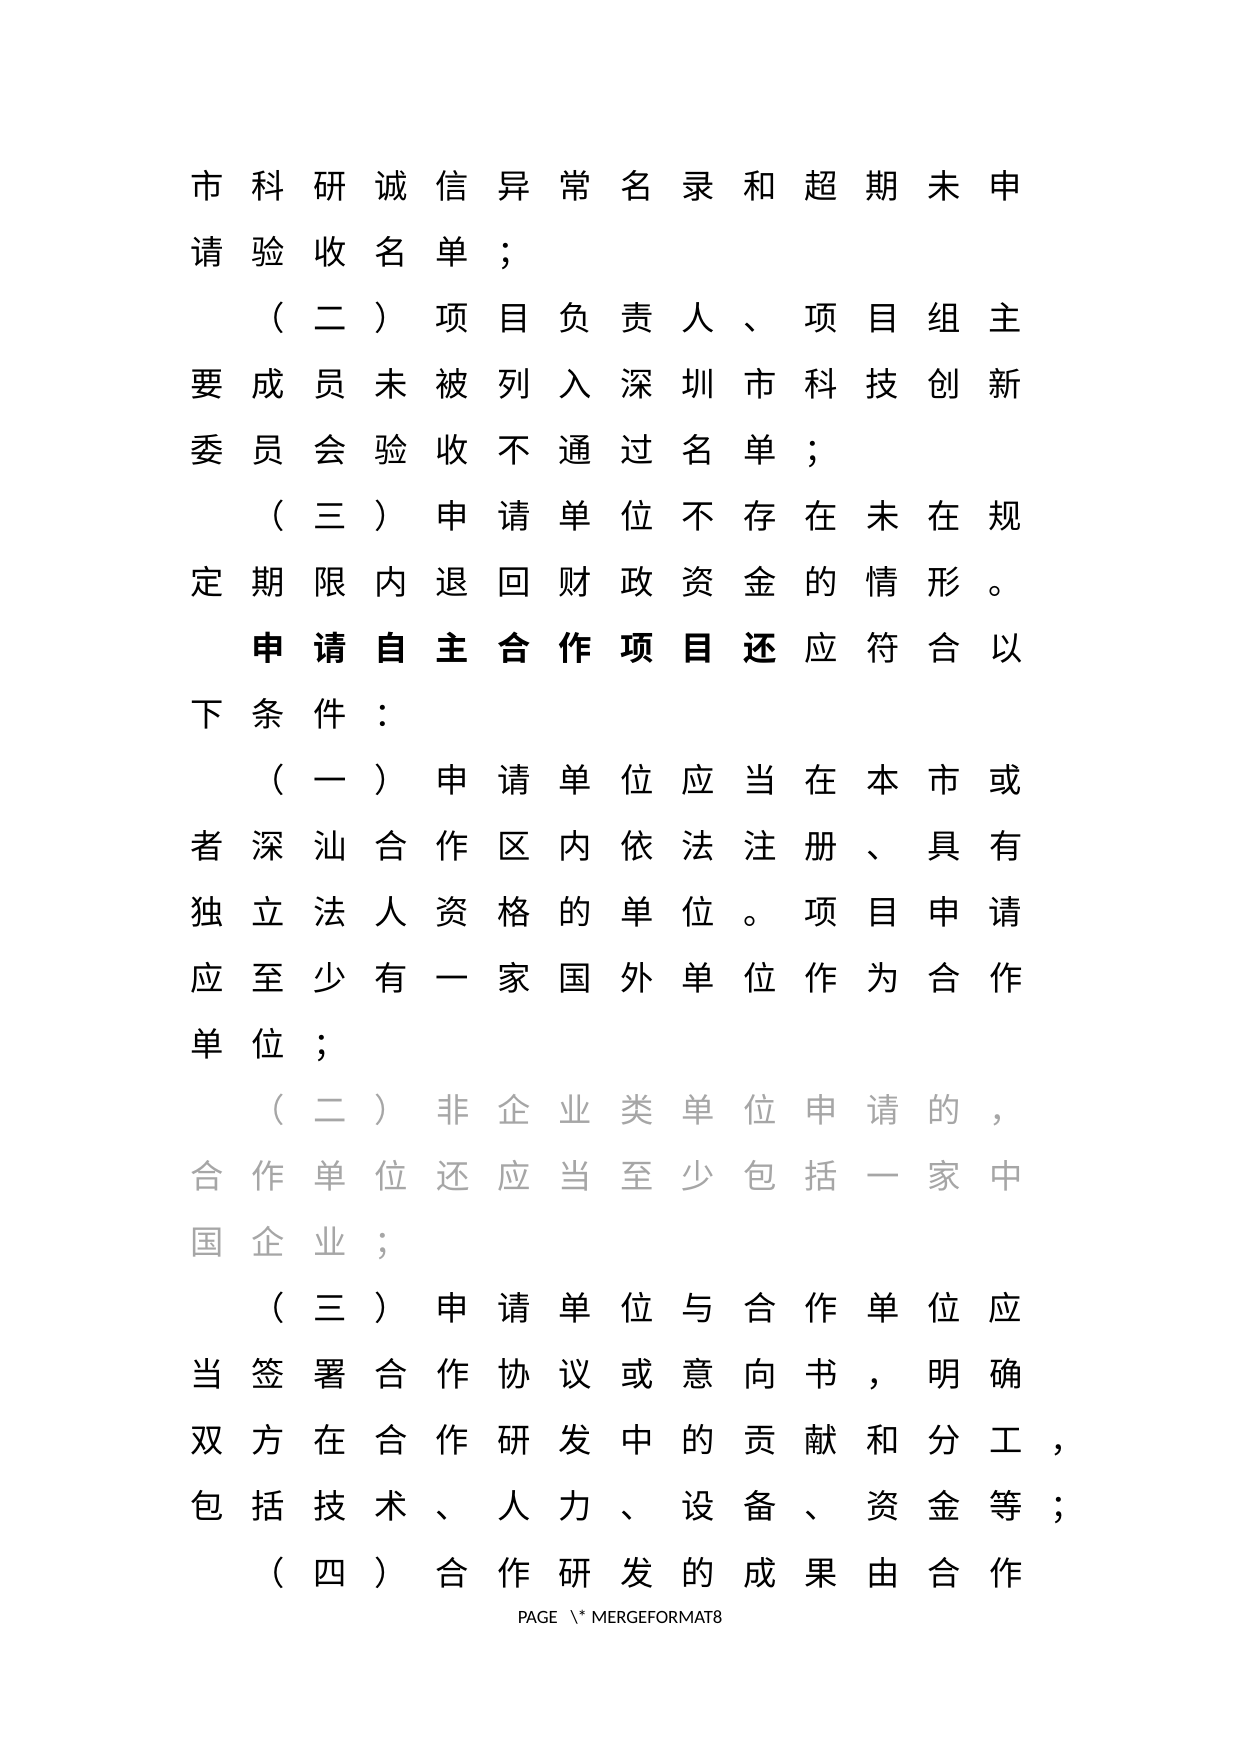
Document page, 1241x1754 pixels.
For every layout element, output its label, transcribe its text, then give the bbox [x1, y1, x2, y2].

text 申请自主合作项目还应符合以下条件： [190, 613, 1050, 745]
text （三）申请单位不存在未在规定期限内退回财政资金的情形。 [190, 481, 1050, 613]
text （三）申请单位与合作单位应当签署合作协议或意向书，明确双方在合作研发中的贡献和分工，包括技术、人力、设备、资金等； [190, 1273, 1050, 1537]
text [190, 1537, 1050, 1603]
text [190, 151, 1050, 283]
text （一）申请单位应当在本市或者深汕合作区内依法注册、具有独立法人资格的单位。项目申请应至少有一家国外单位作为合作单位； [190, 745, 1050, 1075]
text （二）非企业类单位申请的，合作单位还应当至少包括一家中国企业； [190, 1075, 1050, 1273]
text （二）项目负责人、项目组主要成员未被列入深圳市科技创新委员会验收不通过名单； [190, 283, 1050, 481]
